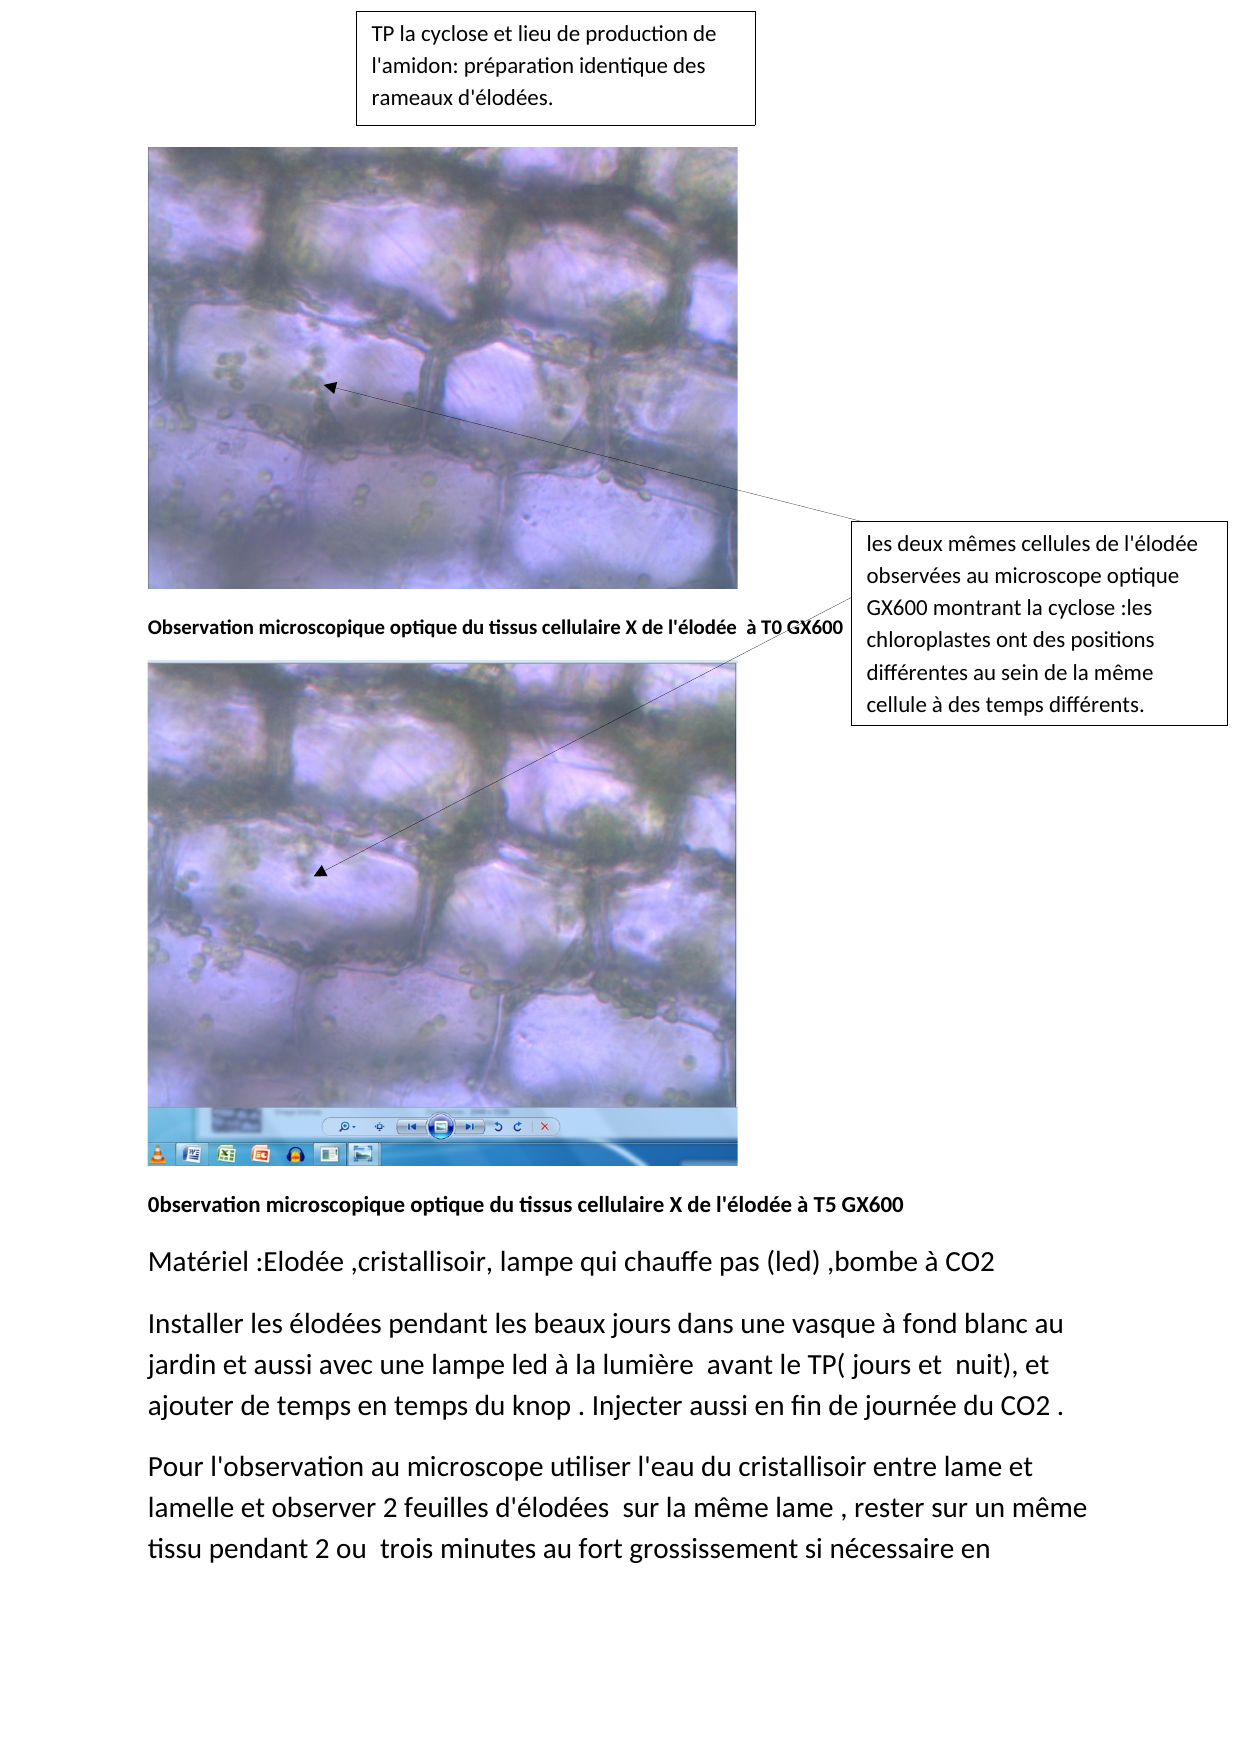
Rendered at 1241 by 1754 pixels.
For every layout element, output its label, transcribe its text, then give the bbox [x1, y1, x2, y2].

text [148, 1448, 1093, 1566]
text Installer les élodées pendant les beaux jours dans une vasque à fond blanc au jardin et aussi avec une lampe led à la lumière avant le TP( jours et nuit), et ajouter de temps en temps du knop . Injecter aussi en fin de journée du CO2 . [148, 1305, 1093, 1422]
picture [147, 147, 738, 589]
text Matériel :Elodée ,cristallisoir, lampe qui chauffe pas (led) ,bombe à CO2 [148, 1243, 1093, 1279]
text Observation microscopique optique du tissus cellulaire X de l'élodée à T0 GX600 [148, 614, 817, 639]
picture [147, 660, 738, 1166]
text 0bservation microscopique optique du tissus cellulaire X de l'élodée à T5 GX600 [148, 1190, 1093, 1218]
